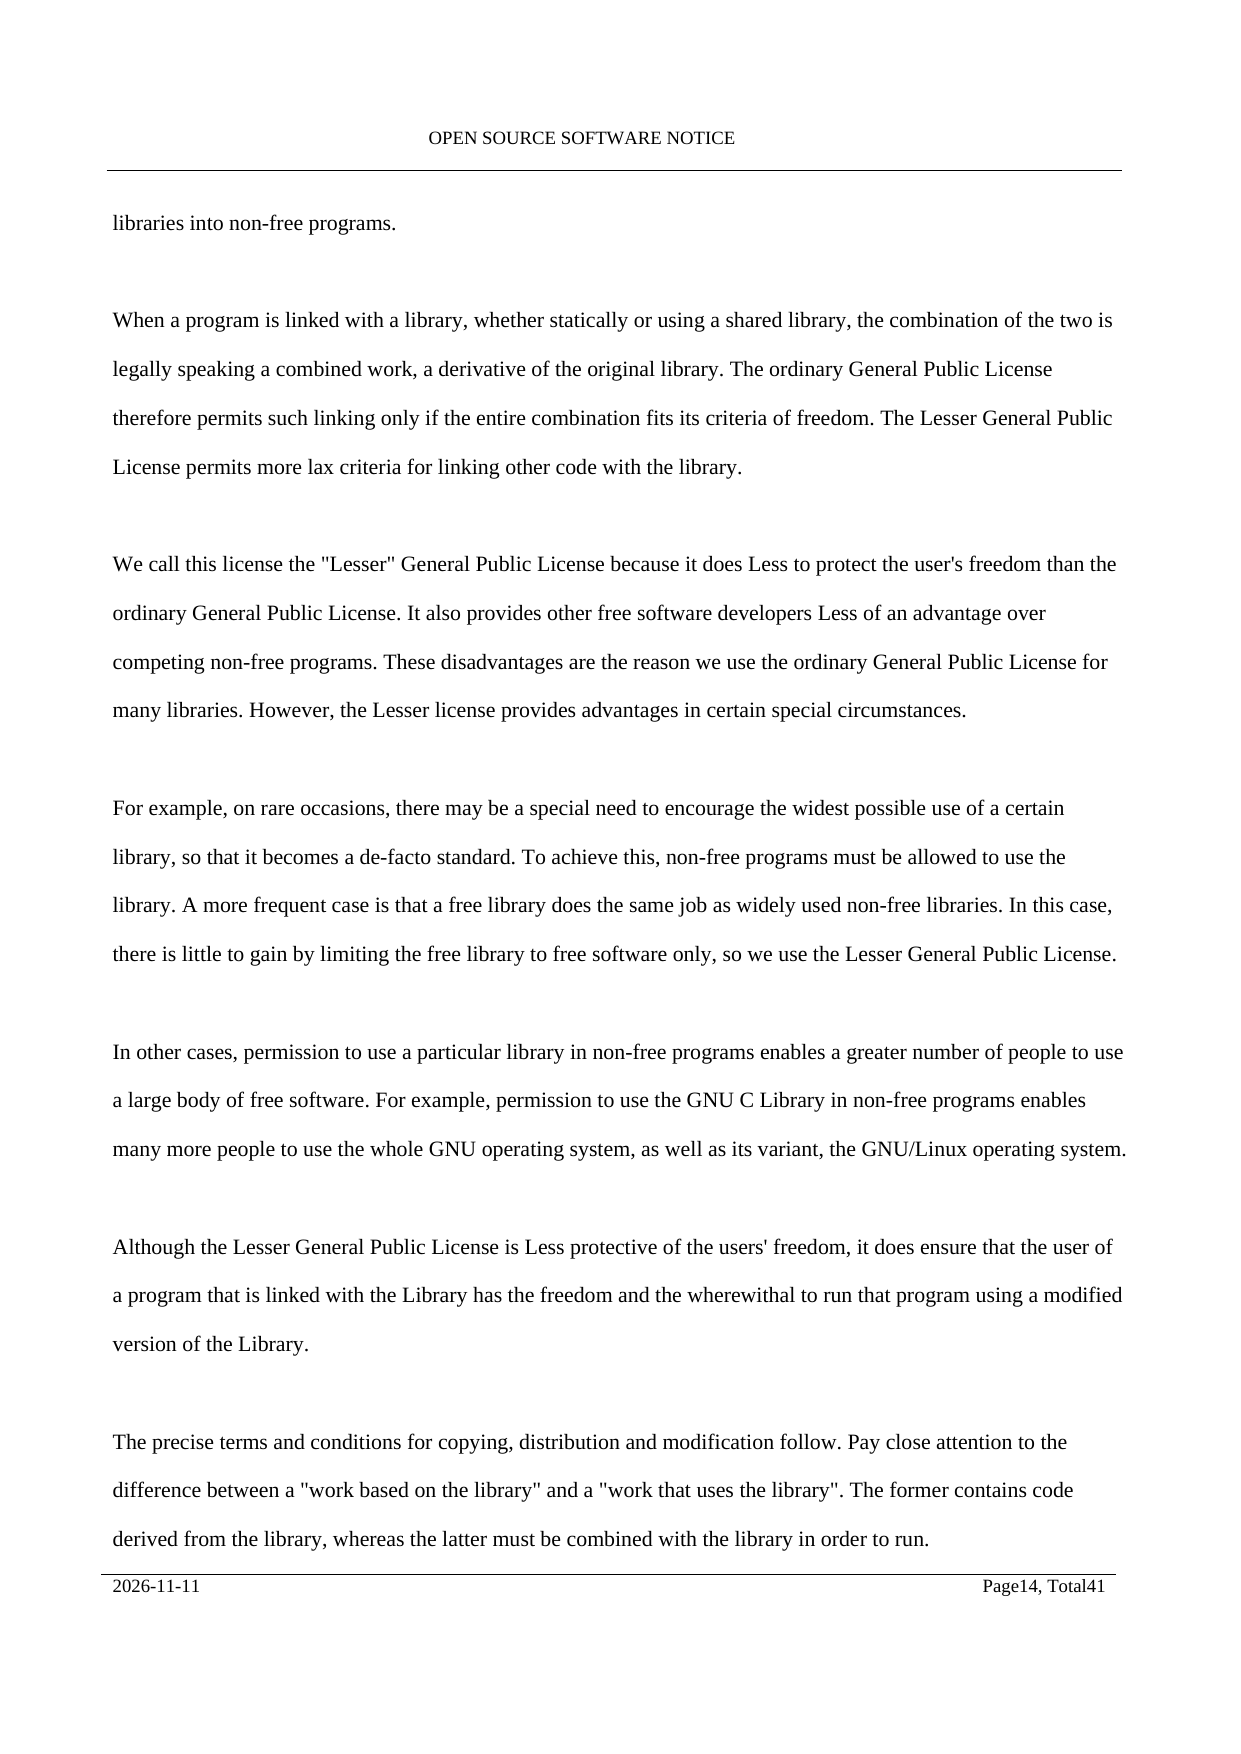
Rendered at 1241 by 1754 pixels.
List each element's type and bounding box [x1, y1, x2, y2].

text [112, 206, 1128, 1555]
